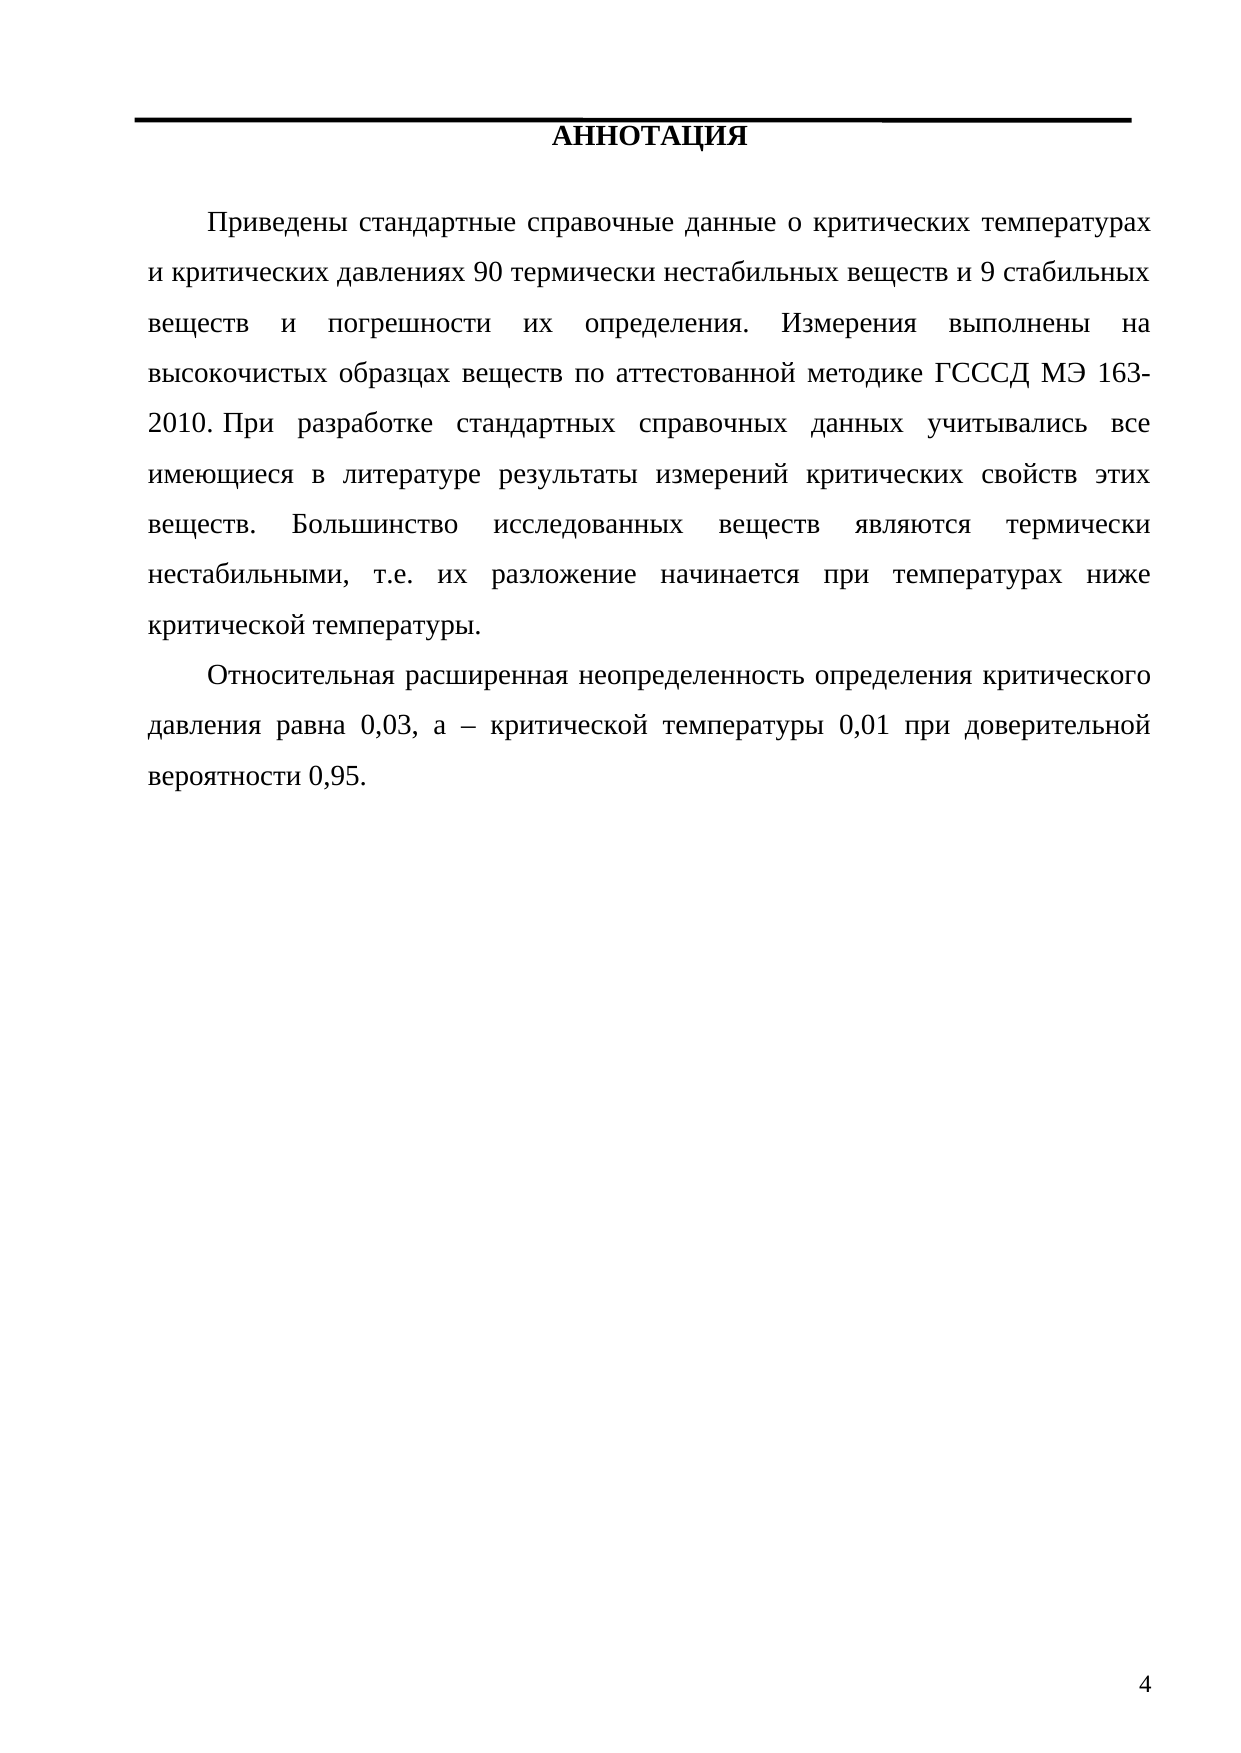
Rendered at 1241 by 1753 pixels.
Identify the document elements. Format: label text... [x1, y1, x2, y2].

text Приведены стандартные справочные данные о критических температурах и критических давлениях 90 термически нестабильных веществ и 9 стабильных веществ и погрешности их определения. Измерения выполнены на высокочистых образцах веществ по аттестованной методике ГСССД МЭ 163-2010. При разработке стандартных справочных данных учитывались все имеющиеся в литературе результаты измерений критических свойств этих веществ. Большинство исследованных веществ являются термически нестабильными, т.е. их разложение начинается при температурах ниже критической температуры. [148, 204, 1152, 640]
text АННОТАЦИЯ [148, 118, 1152, 152]
text Относительная расширенная неопределенность определения критического давления равна 0,03, а – критической температуры 0,01 при доверительной вероятности 0,95. [148, 657, 1152, 791]
